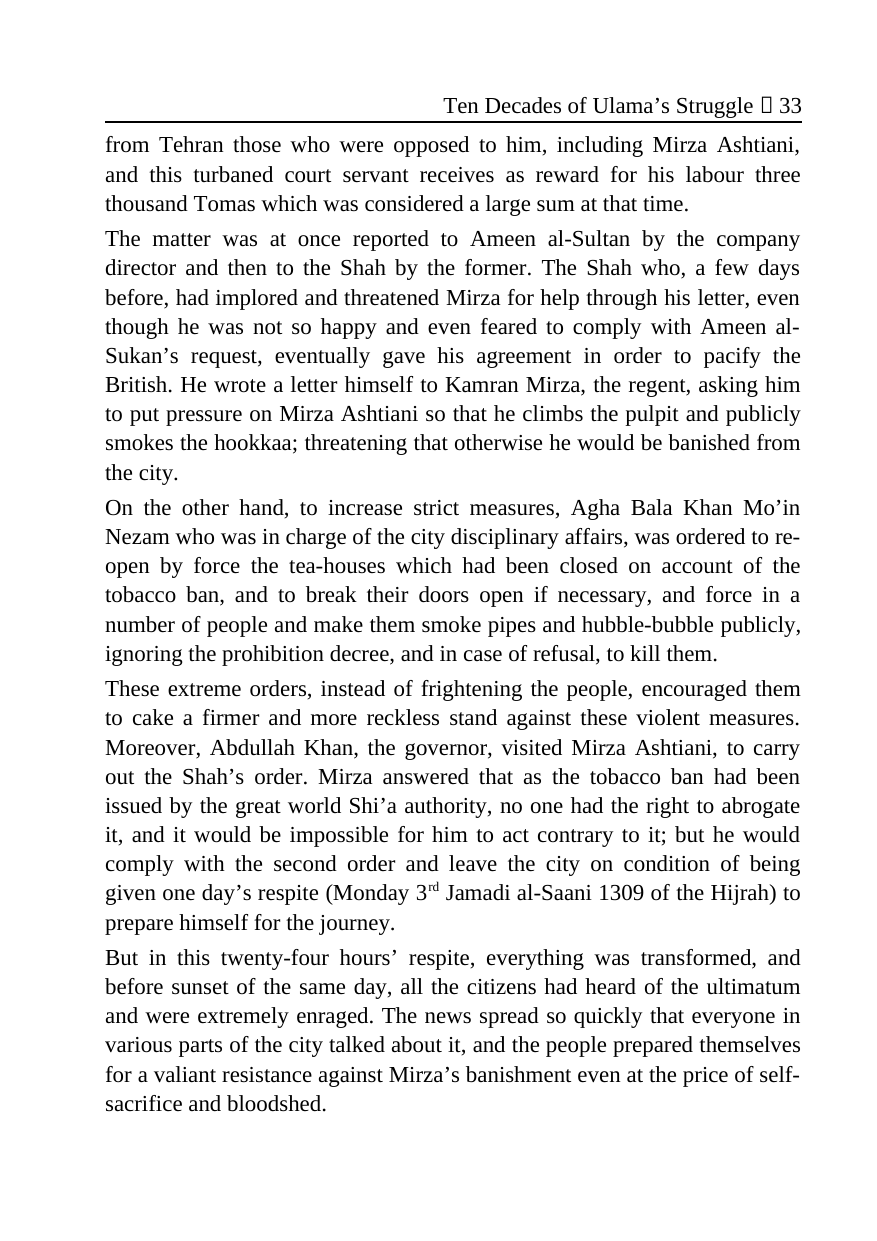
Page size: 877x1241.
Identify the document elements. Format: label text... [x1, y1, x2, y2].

text On the other hand, to increase strict measures, Agha Bala Khan Mo’in Nezam who was in charge of the city disciplinary affairs, was ordered to re-open by force the tea-houses which had been closed on account of the tobacco ban, and to break their doors open if necessary, and force in a number of people and make them smoke pipes and hubble-bubble publicly, ignoring the prohibition decree, and in case of refusal, to kill them. [105, 492, 802, 667]
text But in this twenty-four hours’ respite, everything was transformed, and before sunset of the same day, all the citizens had heard of the ultimatum and were extremely enraged. The news spread so quickly that everyone in various parts of the city talked about it, and the people prepared themselves for a valiant resistance against Mirza’s banishment even at the price of self-sacrifice and bloodshed. [105, 942, 802, 1117]
text These extreme orders, instead of frightening the people, encouraged them to cake a firmer and more reckless stand against these violent measures. Moreover, Abdullah Khan, the governor, visited Mirza Ashtiani, to carry out the Shah’s order. Mirza answered that as the tobacco ban had been issued by the great world Shi’a authority, no one had the right to abrogate it, and it would be impossible for him to act contrary to it; but he would comply with the second order and leave the city on condition of being given one day’s respite (Monday 3rd Jamadi al-Saani 1309 of the Hijrah) to prepare himself for the journey. [105, 673, 802, 936]
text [105, 129, 802, 217]
text The matter was at once reported to Ameen al-Sultan by the company director and then to the Shah by the former. The Shah who, a few days before, had implored and threatened Mirza for help through his letter, even though he was not so happy and even feared to comply with Ameen al-Sukan’s request, eventually gave his agreement in order to pacify the British. He wrote a letter himself to Kamran Mirza, the regent, asking him to put pressure on Mirza Ashtiani so that he climbs the pulpit and publicly smokes the hookkaa; threatening that otherwise he would be banished from the city. [105, 223, 802, 486]
